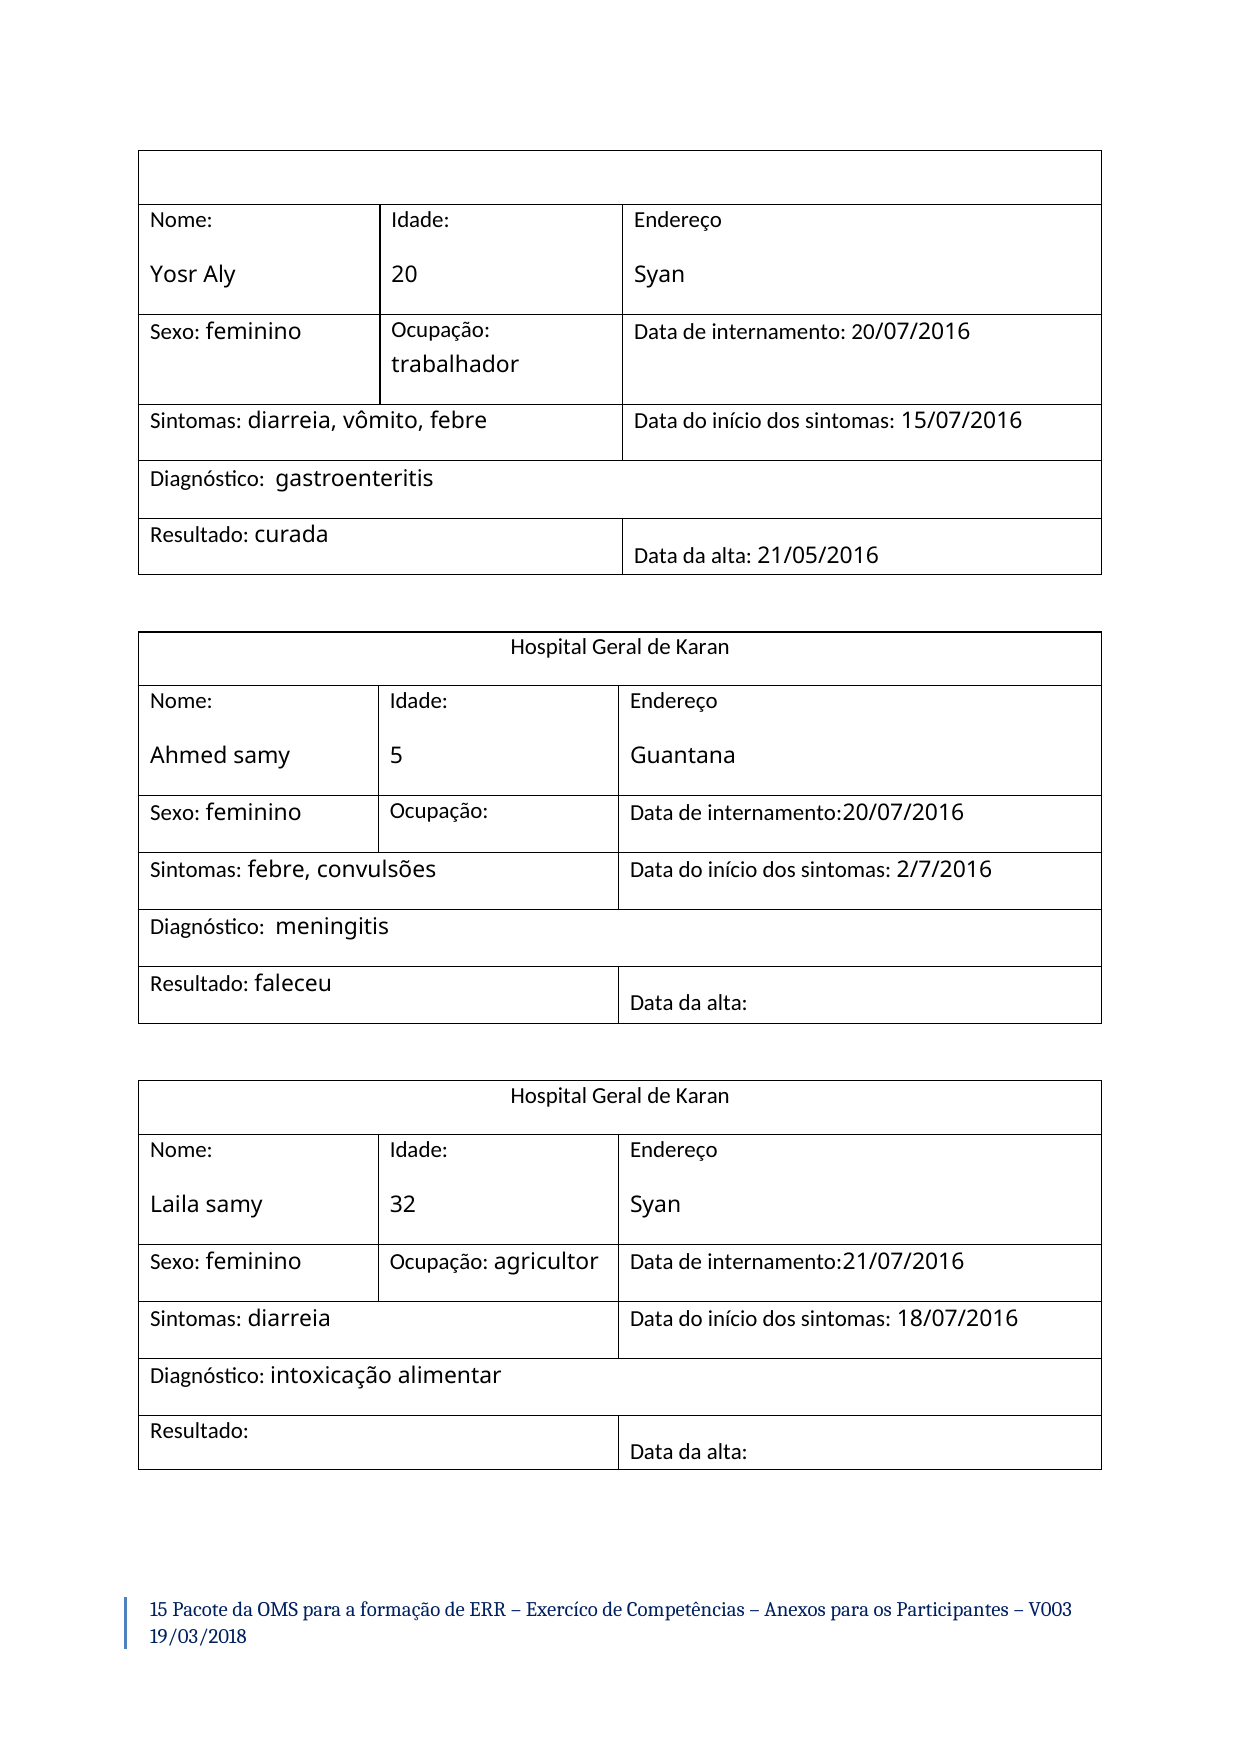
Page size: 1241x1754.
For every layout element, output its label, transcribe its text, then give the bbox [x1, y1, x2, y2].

table_cell Resultado: faleceu [139, 967, 618, 1023]
table_cell Idade: 20 [381, 205, 622, 314]
table_cell Sintomas: diarreia, vômito, febre [139, 405, 622, 460]
table_cell Endereço Guantana [619, 686, 1101, 795]
table_cell Sexo: feminino [139, 315, 379, 403]
table_cell Idade: 5 [379, 686, 618, 795]
table_cell Sexo: feminino [139, 1245, 378, 1301]
table_cell Data da alta: 21/05/2016 [623, 519, 1101, 574]
table_cell Endereço Syan [619, 1135, 1101, 1244]
table_cell Resultado: curada [139, 519, 622, 574]
table_cell Data do início dos sintomas: 18/07/2016 [619, 1302, 1101, 1358]
table_cell Endereço Syan [623, 205, 1101, 314]
table_cell Data de internamento:20/07/2016 [619, 796, 1101, 852]
table_cell Idade: 32 [379, 1135, 618, 1244]
table_cell Sintomas: febre, convulsões [139, 853, 618, 909]
table_header Hospital Geral de Karan [139, 1081, 1101, 1134]
table_cell Ocupação: agricultor [379, 1245, 618, 1301]
table_cell Ocupação: [379, 796, 618, 852]
table_cell Nome: Yosr Aly [139, 205, 379, 314]
table_cell Diagnóstico: intoxicação alimentar [139, 1359, 1101, 1415]
table_cell Resultado: [139, 1416, 618, 1469]
table_cell Nome: Ahmed samy [139, 686, 378, 795]
table_cell Sintomas: diarreia [139, 1302, 618, 1358]
table_cell Diagnóstico: gastroenteritis [139, 461, 1101, 517]
table_cell Data do início dos sintomas: 15/07/2016 [623, 405, 1101, 460]
table_cell Data da alta: [619, 967, 1101, 1023]
table_cell Nome: Laila samy [139, 1135, 378, 1244]
table_cell Diagnóstico: meningitis [139, 910, 1101, 966]
table_header Hospital Geral de Karan [139, 633, 1101, 685]
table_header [139, 151, 1101, 204]
table_cell Data de internamento: 20/07/2016 [623, 315, 1101, 403]
table_cell Data de internamento:21/07/2016 [619, 1245, 1101, 1301]
table_cell Ocupação: trabalhador [381, 315, 622, 403]
table_cell Data da alta: [619, 1416, 1101, 1469]
table_cell Data do início dos sintomas: 2/7/2016 [619, 853, 1101, 909]
table_cell Sexo: feminino [139, 796, 378, 852]
